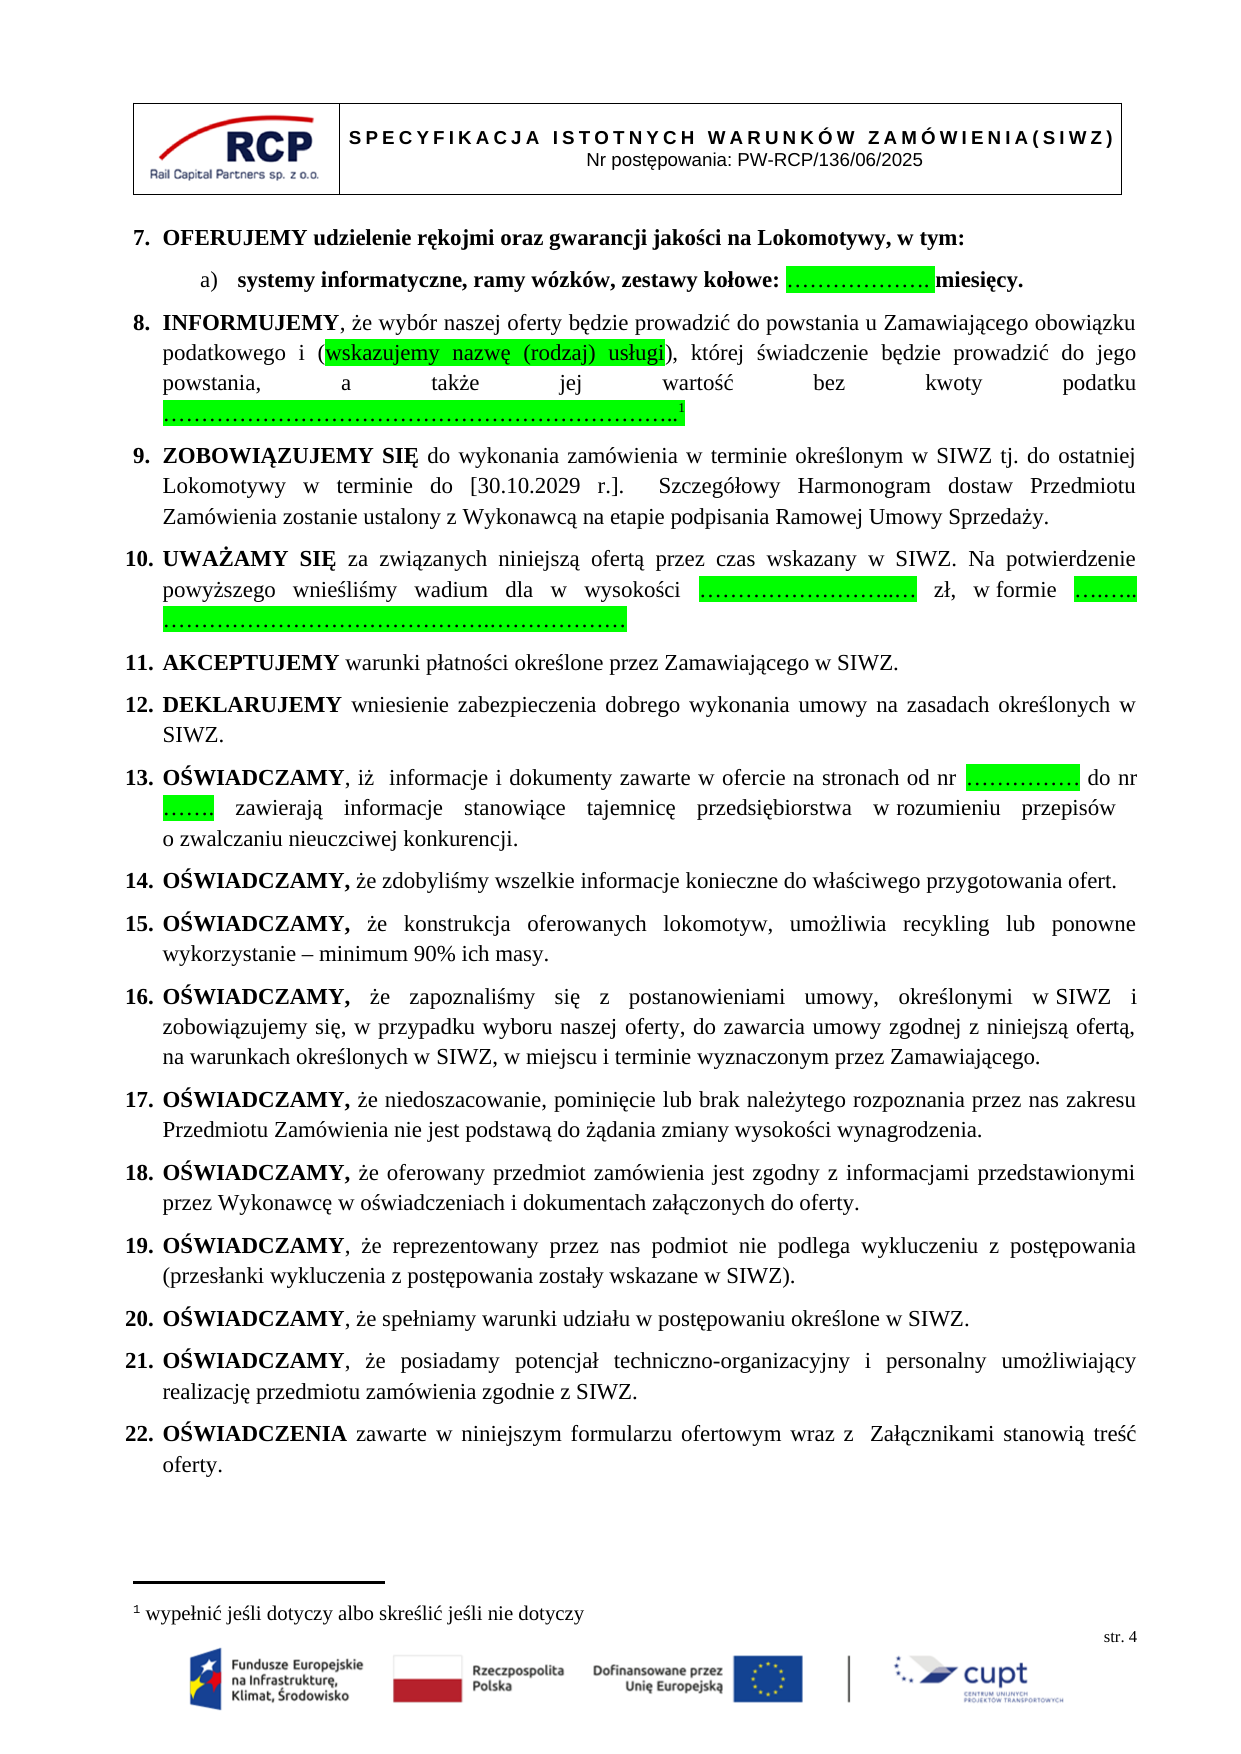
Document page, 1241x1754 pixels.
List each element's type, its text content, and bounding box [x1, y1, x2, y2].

list OŚWIADCZAMY, że spełniamy warunki udziału w postępowaniu określone w SIWZ. [125, 1305, 1137, 1331]
list UWAŻAMY SIĘ za związanych niniejszą ofertą przez czas wskazany w SIWZ. Na potwierdzenie powyższego wnieśliśmy wadium dla w wysokości ……………………..… zł, w formie ….…..…………………………………….……………… [125, 546, 1137, 632]
list OŚWIADCZAMY, że zdobyliśmy wszelkie informacje konieczne do właściwego przygotowania ofert. [125, 867, 1137, 894]
list OŚWIADCZAMY, że posiadamy potencjał techniczno-organizacyjny i personalny umożliwiający realizację przedmiotu zamówienia zgodnie z SIWZ. [125, 1348, 1137, 1404]
picture [148, 109, 319, 181]
list DEKLARUJEMY wniesienie zabezpieczenia dobrego wykonania umowy na zasadach określonych w SIWZ. [125, 691, 1137, 748]
list systemy informatyczne, ramy wózków, zestawy kołowe: ………………. miesięcy. [200, 266, 786, 293]
list AKCEPTUJEMY warunki płatności określone przez Zamawiającego w SIWZ. [125, 649, 1137, 675]
list OŚWIADCZAMY, że reprezentowany przez nas podmiot nie podlega wykluczeniu z postępowania (przesłanki wykluczenia z postępowania zostały wskazane w SIWZ). [125, 1232, 1137, 1288]
list systemy informatyczne, ramy wózków, zestawy kołowe: ………………. miesięcy. [935, 266, 1137, 293]
list INFORMUJEMY, że wybór naszej oferty będzie prowadzić do powstania u Zamawiającego obowiązku podatkowego i (wskazujemy nazwę (rodzaj) usługi), której świadczenie będzie prowadzić do jego powstania, a także jej wartość bez kwoty podatku ………………………………………………………….. [133, 309, 1137, 426]
list OFERUJEMY udzielenie rękojmi oraz gwarancji jakości na Lokomotywy, w tym: [133, 224, 1137, 250]
list OŚWIADCZAMY, iż informacje i dokumenty zawarte w ofercie na stronach od nr …………… do nr ……. zawierają informacje stanowiące tajemnicę przedsiębiorstwa w rozumieniu przepisów o zwalczaniu nieuczciwej konkurencji. [125, 764, 1137, 851]
list OŚWIADCZAMY, że konstrukcja oferowanych lokomotyw, umożliwia recykling lub ponowne wykorzystanie – minimum 90% ich masy. [125, 910, 1137, 967]
list OŚWIADCZENIA zawarte w niniejszym formularzu ofertowym wraz z Załącznikami stanowią treść oferty. [125, 1421, 1137, 1477]
list ZOBOWIĄZUJEMY SIĘ do wykonania zamówienia w terminie określonym w SIWZ tj. do ostatniej Lokomotywy w terminie do [30.10.2029 r.]. Szczegółowy Harmonogram dostaw Przedmiotu Zamówienia zostanie ustalony z Wykonawcą na etapie podpisania Ramowej Umowy Sprzedaży. [133, 442, 1137, 529]
list OŚWIADCZAMY, że niedoszacowanie, pominięcie lub brak należytego rozpoznania przez nas zakresu Przedmiotu Zamówienia nie jest podstawą do żądania zmiany wysokości wynagrodzenia. [125, 1086, 1137, 1143]
list OŚWIADCZAMY, że zapoznaliśmy się z postanowieniami umowy, określonymi w SIWZ i zobowiązujemy się, w przypadku wyboru naszej oferty, do zawarcia umowy zgodnej z niniejszą ofertą, na warunkach określonych w SIWZ, w miejscu i terminie wyznaczonym przez Zamawiającego. [125, 983, 1137, 1070]
list OŚWIADCZAMY, że oferowany przedmiot zamówienia jest zgodny z informacjami przedstawionymi przez Wykonawcę w oświadczeniach i dokumentach załączonych do oferty. [125, 1159, 1137, 1216]
picture [176, 1636, 1077, 1723]
